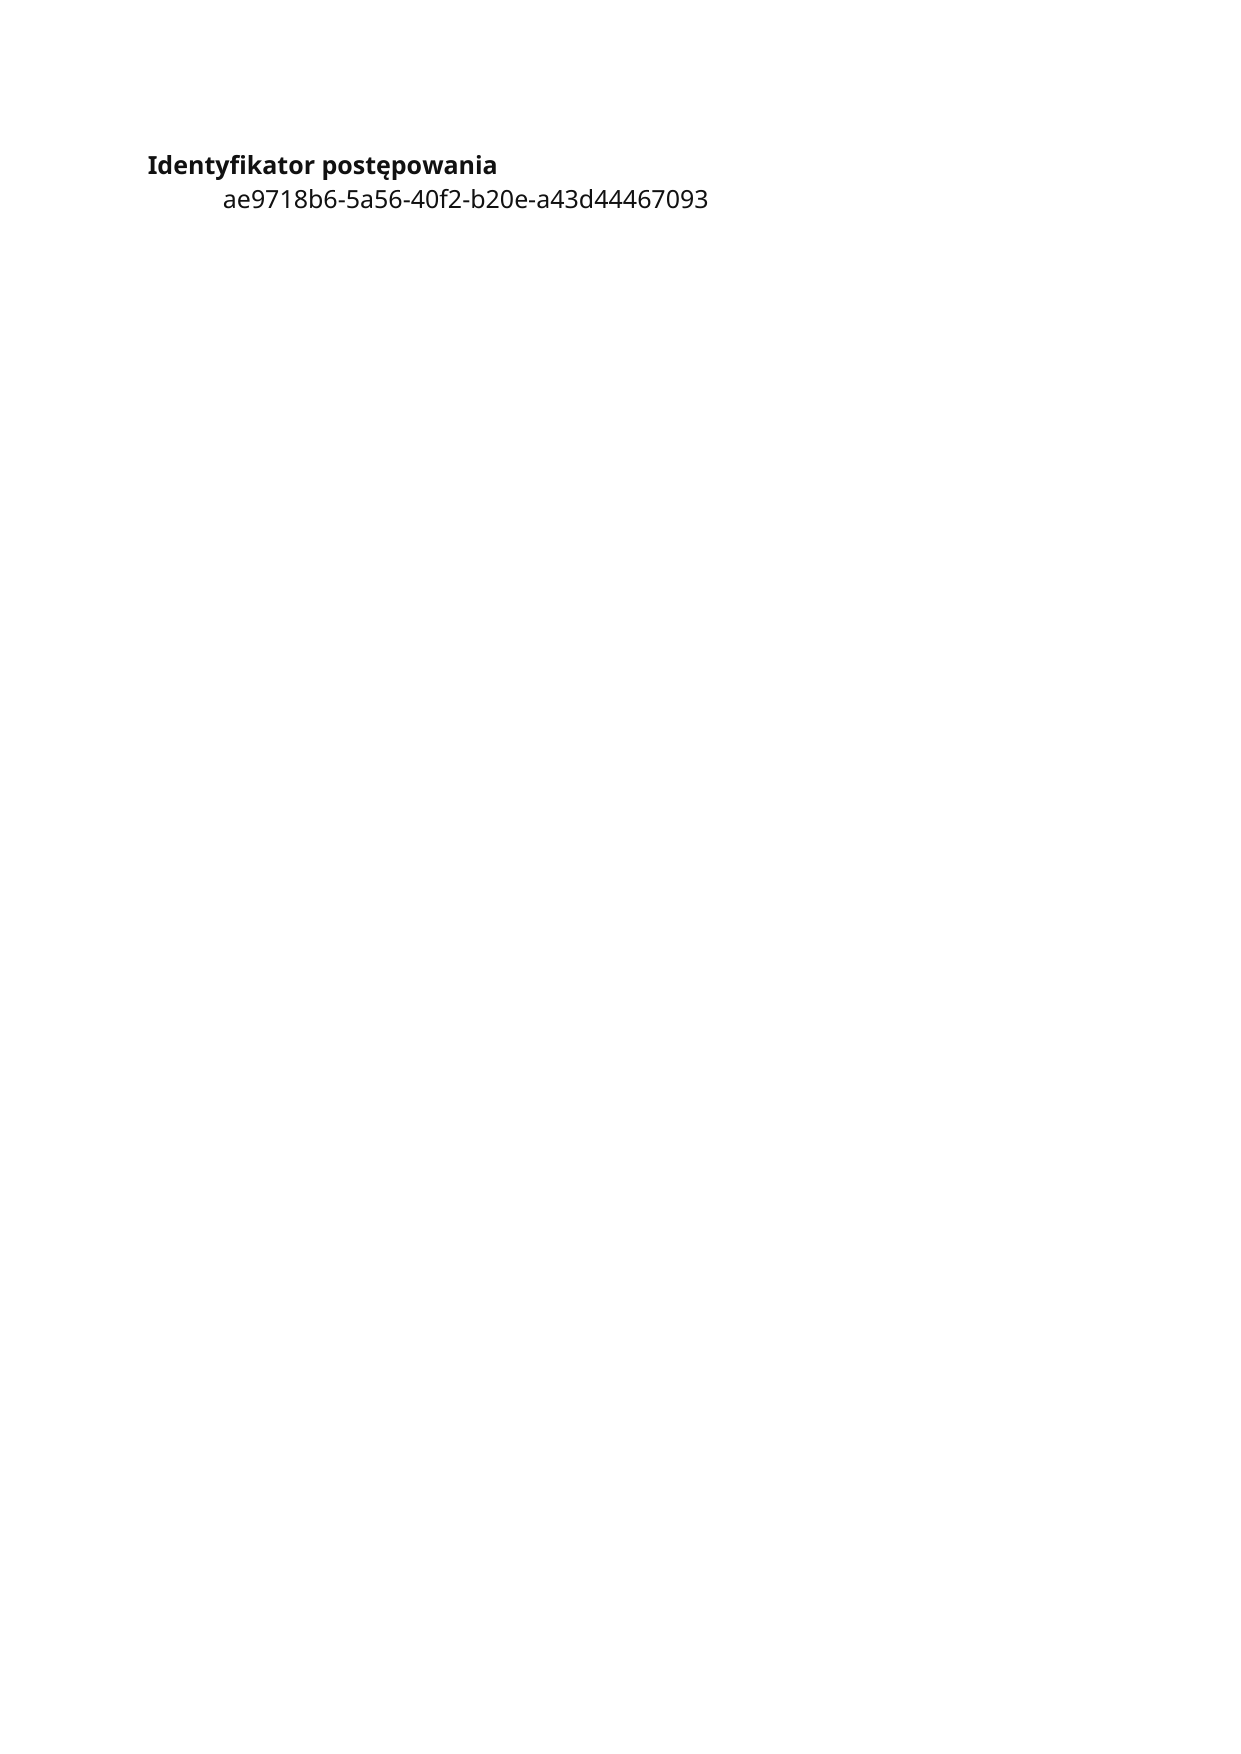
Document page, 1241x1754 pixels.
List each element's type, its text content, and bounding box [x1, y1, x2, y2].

text ae9718b6-5a56-40f2-b20e-a43d44467093 [223, 182, 1093, 216]
text Identyfikator postępowania [148, 148, 1093, 182]
